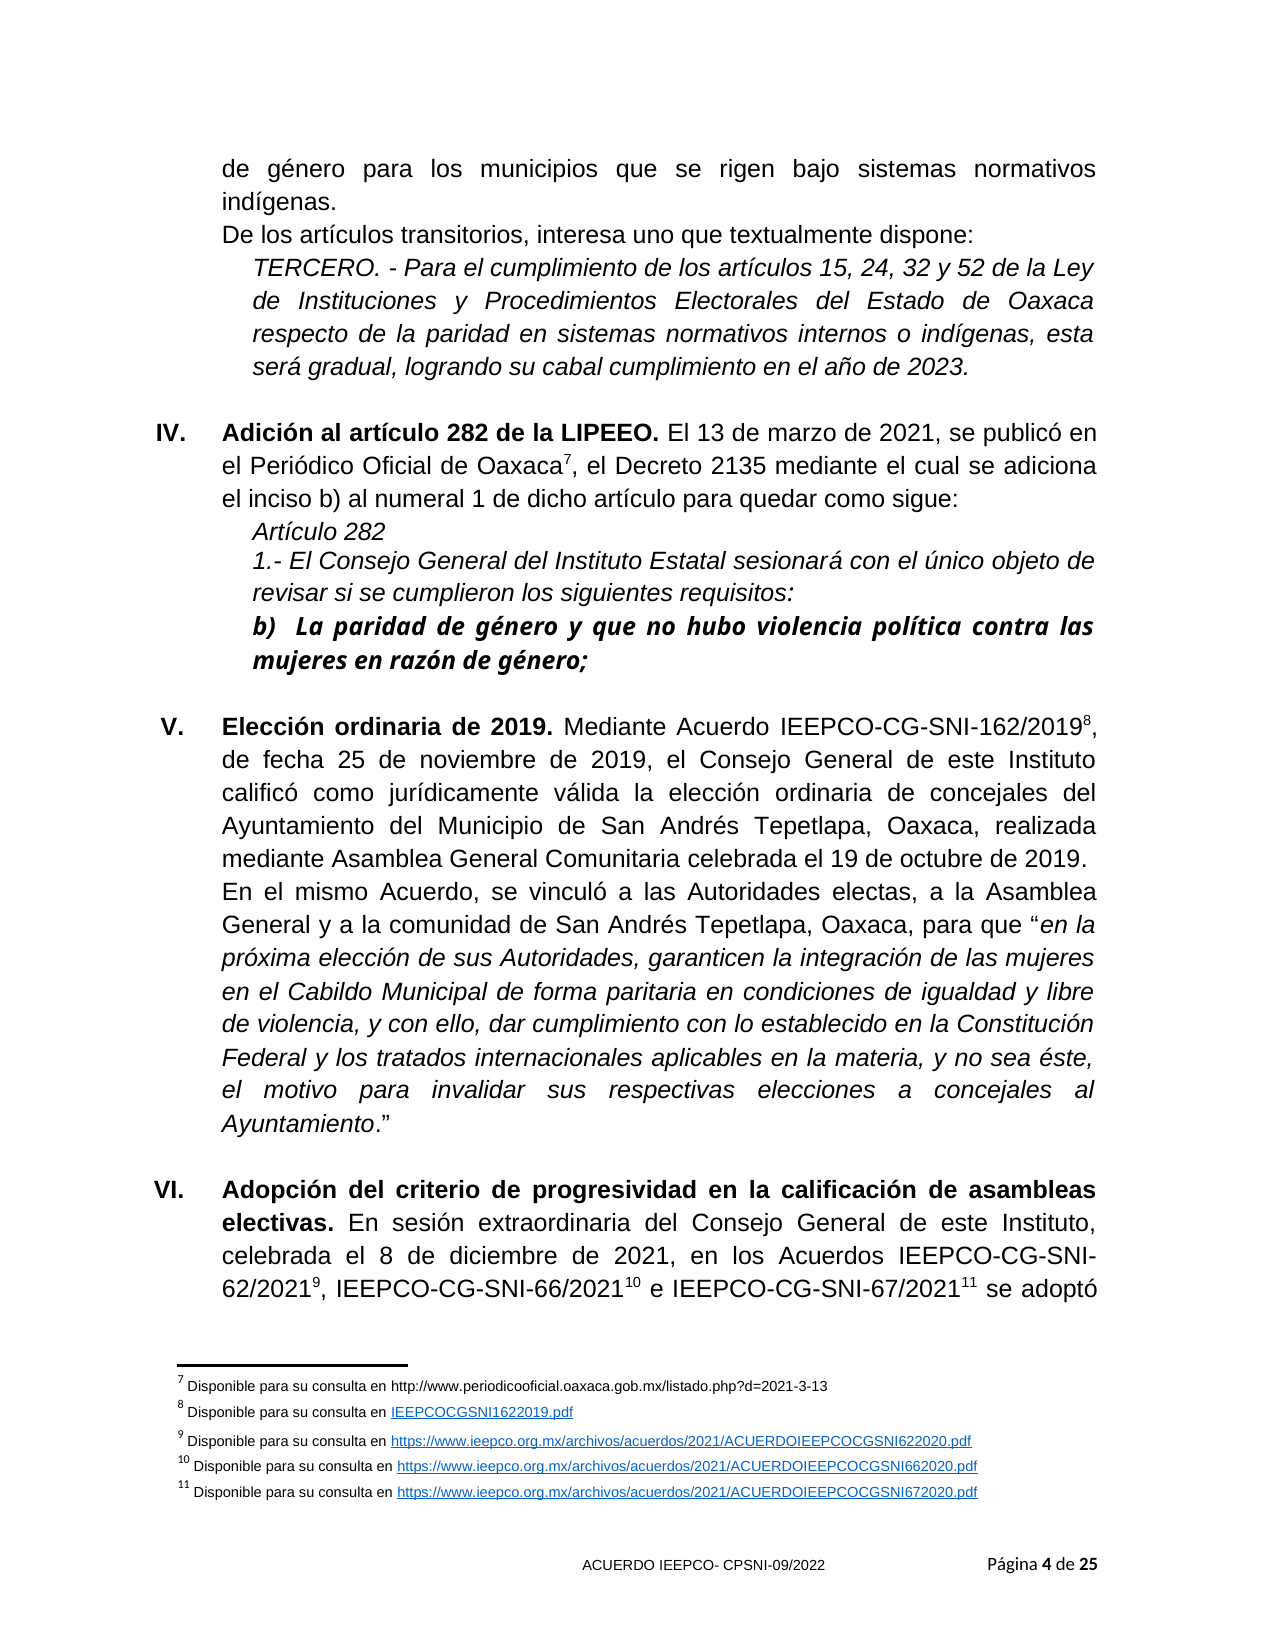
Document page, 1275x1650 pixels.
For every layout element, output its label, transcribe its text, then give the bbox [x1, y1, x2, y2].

list En el mismo Acuerdo, se vinculó a las Autoridades electas, a la Asamblea General y a la comunidad de San Andrés Tepetlapa, Oaxaca, para que “en la próxima elección de sus Autoridades, garanticen la integración de las mujeres en el Cabildo Municipal de forma paritaria en condiciones de igualdad y libre de violencia, y con ello, dar cumplimiento con lo establecido en la Constitución Federal y los tratados internacionales aplicables en la materia, y no sea éste, el motivo para invalidar sus respectivas elecciones a concejales al Ayuntamiento.” [222, 877, 1098, 1137]
list De los artículos transitorios, interesa uno que textualmente dispone: [222, 220, 1098, 249]
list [184, 1174, 1098, 1302]
text 1.- El Consejo General del Instituto Estatal sesionará con el único objeto de revisar si se cumplieron los siguientes requisitos: [252, 546, 1098, 609]
list TERCERO. - Para el cumplimiento de los artículos 15, 24, 32 y 52 de la Ley de Instituciones y Procedimientos Electorales del Estado de Oaxaca respecto de la paridad en sistemas normativos internos o indígenas, esta será gradual, logrando su cabal cumplimiento en el año de 2023. [252, 253, 1098, 381]
list Elección ordinaria de 2019. Mediante Acuerdo IEEPCO-CG-SNI‐162/2019, de fecha 25 de noviembre de 2019, el Consejo General de este Instituto calificó como jurídicamente válida la elección ordinaria de concejales del Ayuntamiento del Municipio de San Andrés Tepetlapa, Oaxaca, realizada mediante Asamblea General Comunitaria celebrada el 19 de octubre de 2019. [184, 711, 1098, 873]
list Adición al artículo 282 de la LIPEEO. El 13 de marzo de 2021, se publicó en el Periódico Oficial de Oaxaca, el Decreto 2135 mediante el cual se adiciona el inciso b) al numeral 1 de dicho artículo para quedar como sigue: [186, 418, 1098, 513]
text Artículo 282 [252, 517, 1098, 546]
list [186, 154, 1098, 216]
text b) La paridad de género y que no hubo violencia política contra las mujeres en razón de género; [252, 609, 1098, 677]
